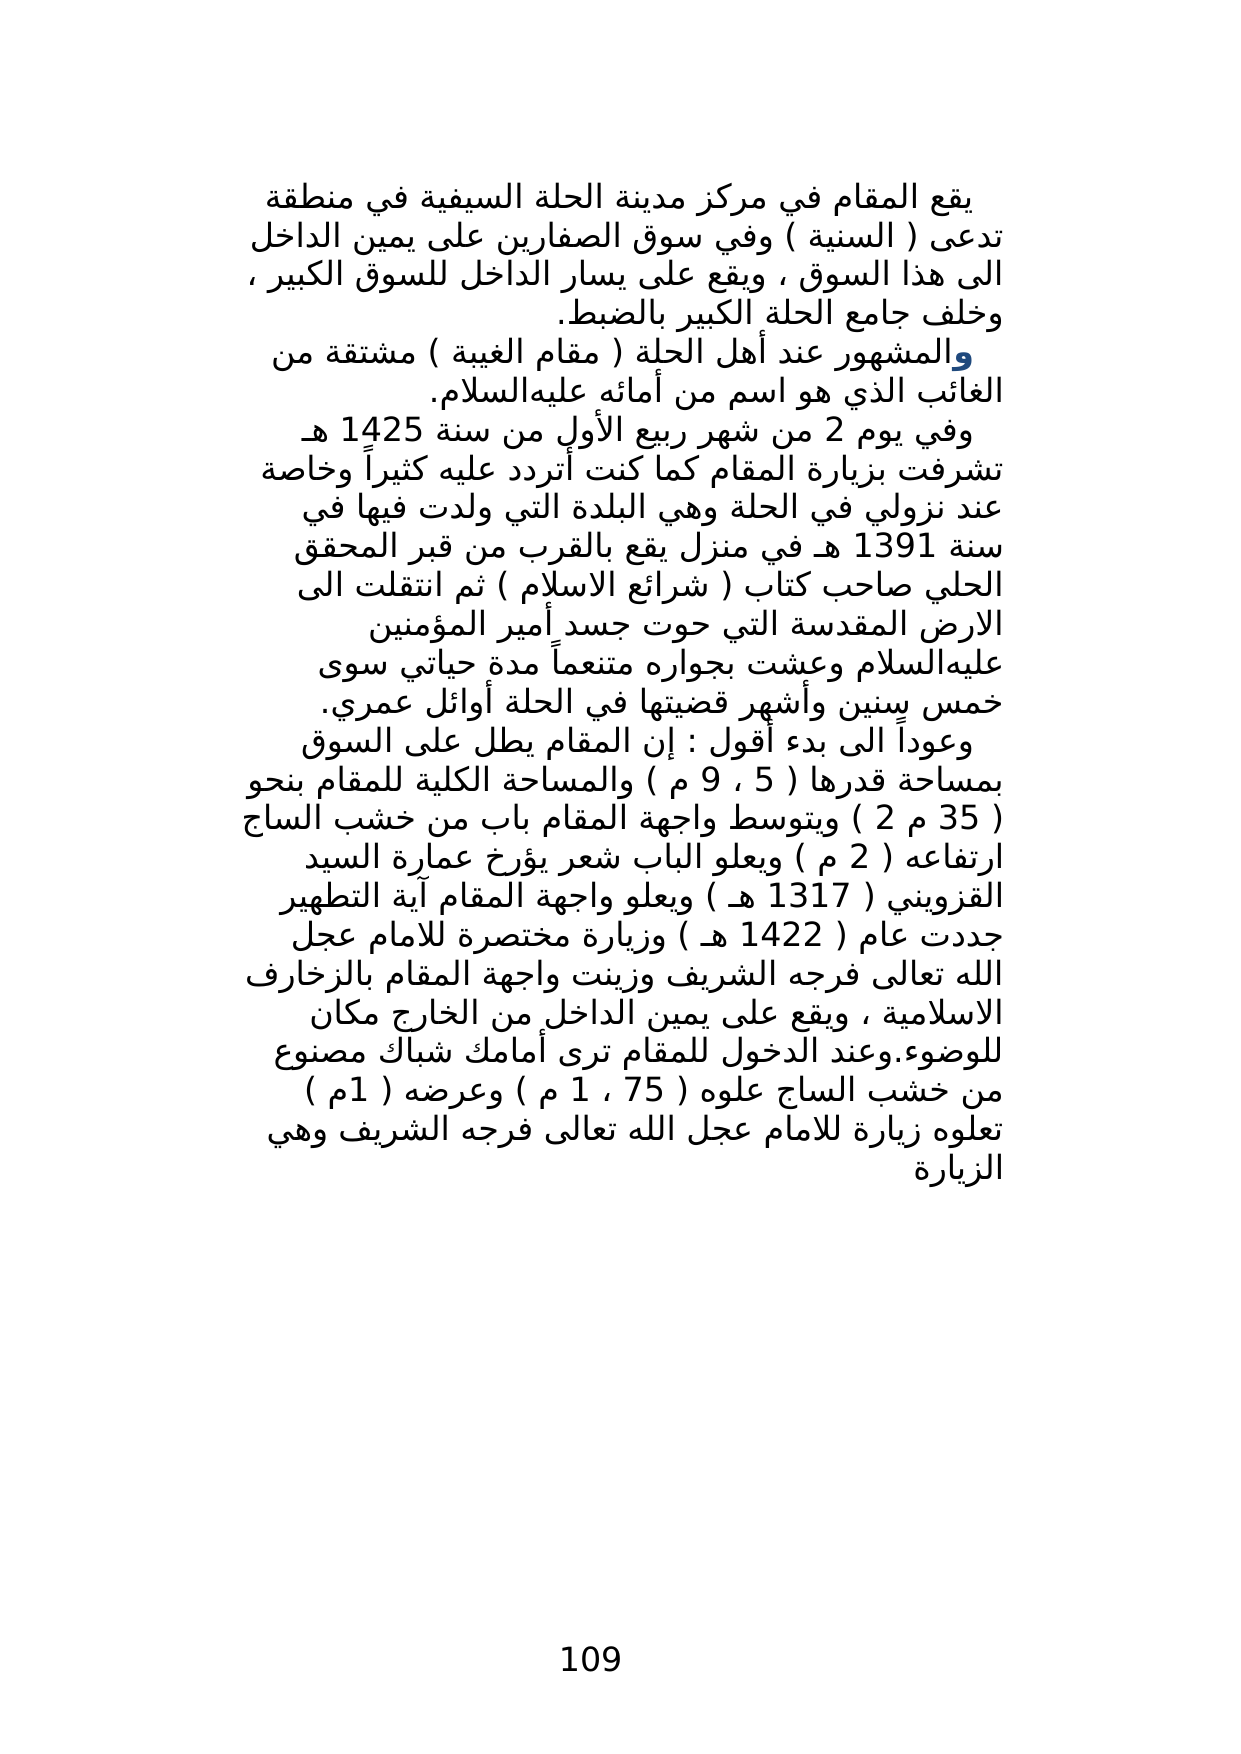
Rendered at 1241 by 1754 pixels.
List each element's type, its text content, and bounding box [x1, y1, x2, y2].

text يقع المقام في مركز مدينة الحلة السيفية في منطقة تدعى ( السنية ) وفي سوق الصفارين على يمين الداخل الى هذا السوق ، ويقع على يسار الداخل للسوق الكبير ، وخلف جامع الحلة الكبير بالضبط. [236, 177, 1004, 333]
text وفي يوم 2 من شهر ربيع الأول من سنة 1425 هـ تشرفت بزيارة المقام كما كنت أتردد عليه كثيراً وخاصة عند نزولي في الحلة وهي البلدة التي ولدت فيها في سنة 1391 هـ في منزل يقع بالقرب من قبر المحقق الحلي صاحب كتاب ( شرائع الاسلام ) ثم انتقلت الى الارض المقدسة التي حوت جسد أمير المؤمنين عليه‌السلام وعشت بجواره متنعماً مدة حياتي سوى خمس سنين وأشهر قضيتها في الحلة أوائل عمري. [236, 410, 1004, 721]
text وعوداً الى بدء أقول : إن المقام يطل على السوق بمساحة قدرها ( 5 ، 9 م ) والمساحة الكلية للمقام بنحو ( 35 م 2 ) ويتوسط واجهة المقام باب من خشب الساج ارتفاعه ( 2 م ) ويعلو الباب شعر يؤرخ عمارة السيد القزويني ( 1317 هـ ) ويعلو واجهة المقام آية التطهير جددت عام ( 1422 هـ ) وزيارة مختصرة للامام عجل الله تعالى فرجه الشريف وزينت واجهة المقام بالزخارف الاسلامية ، ويقع على يمين الداخل من الخارج مكان للوضوء.وعند الدخول للمقام ترى أمامك شباك مصنوع من خشب الساج علوه ( 75 ، 1 م ) وعرضه ( 1م ) تعلوه زيارة للامام عجل الله تعالى فرجه الشريف وهي الزيارة [236, 721, 1004, 1187]
text والمشهور عند أهل الحلة ( مقام الغيبة ) مشتقة من الغائب الذي هو اسم من أمائه عليه‌السلام. [236, 333, 1004, 410]
